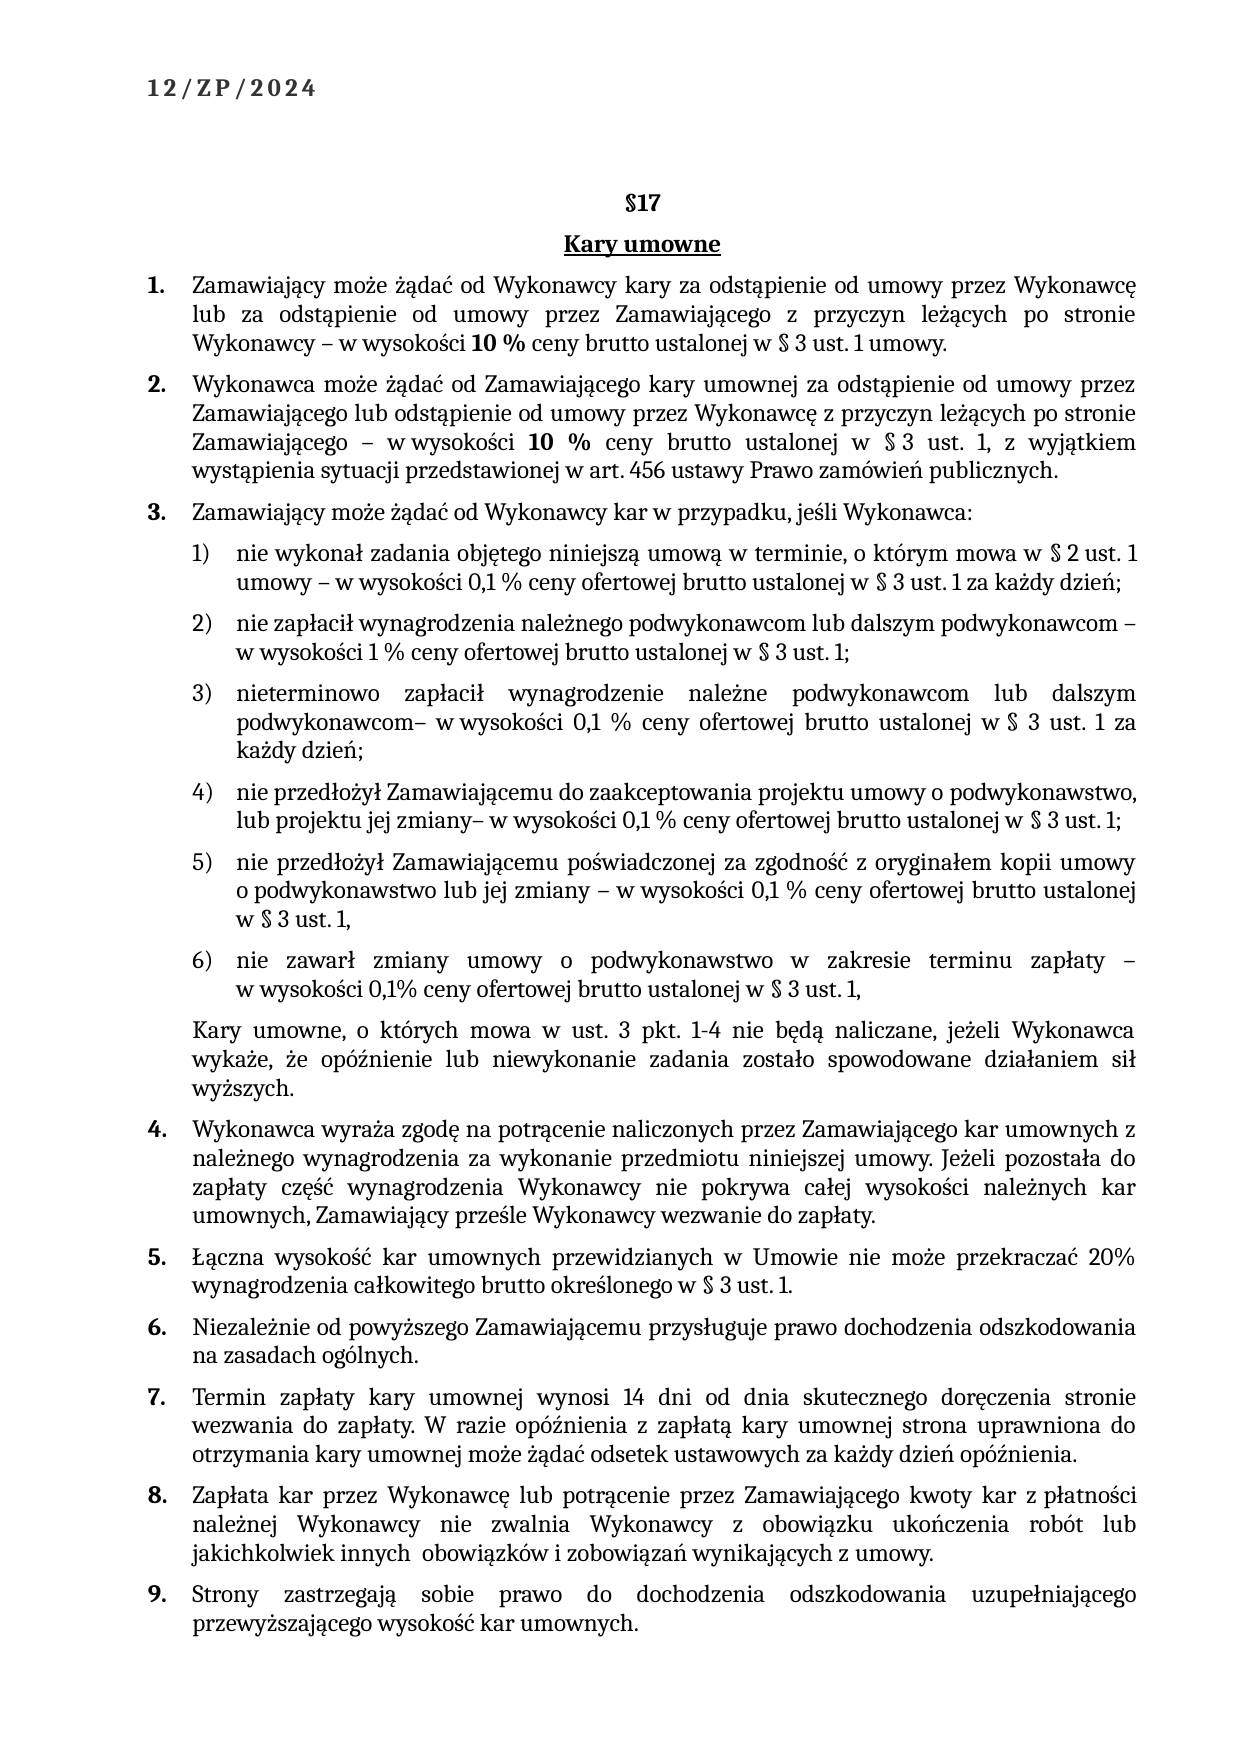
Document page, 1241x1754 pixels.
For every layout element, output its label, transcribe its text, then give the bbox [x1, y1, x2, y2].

list Łączna wysokość kar umownych przewidzianych w Umowie nie może przekraczać 20% wynagrodzenia całkowitego brutto określonego w § 3 ust. 1. [148, 1243, 1137, 1300]
list Wykonawca może żądać od Zamawiającego kary umownej za odstąpienie od umowy przez Zamawiającego lub odstąpienie od umowy przez Wykonawcę z przyczyn leżących po stronie Zamawiającego – w wysokości 10 % ceny brutto ustalonej w § 3 ust. 1, z wyjątkiem wystąpienia sytuacji przedstawionej w art. 456 ustawy Prawo zamówień publicznych. [148, 370, 1137, 485]
list Zamawiający może żądać od Wykonawcy kary za odstąpienie od umowy przez Wykonawcę lub za odstąpienie od umowy przez Zamawiającego z przyczyn leżących po stronie Wykonawcy – w wysokości 10 % ceny brutto ustalonej w § 3 ust. 1 umowy. [148, 271, 1137, 358]
list Termin zapłaty kary umownej wynosi 14 dni od dnia skutecznego doręczenia stronie wezwania do zapłaty. W razie opóźnienia z zapłatą kary umownej strona uprawniona do otrzymania kary umownej może żądać odsetek ustawowych za każdy dzień opóźnienia. [148, 1383, 1137, 1469]
list Wykonawca wyraża zgodę na potrącenie naliczonych przez Zamawiającego kar umownych z należnego wynagrodzenia za wykonanie przedmiotu niniejszej umowy. Jeżeli pozostała do zapłaty część wynagrodzenia Wykonawcy nie pokrywa całej wysokości należnych kar umownych, Zamawiający prześle Wykonawcy wezwanie do zapłaty. [148, 1115, 1137, 1230]
text Kary umowne, o których mowa w ust. 3 pkt. 1-4 nie będą naliczane, jeżeli Wykonawca wykaże, że opóźnienie lub niewykonanie zadania zostało spowodowane działaniem sił wyższych. [192, 1016, 1137, 1103]
list nie przedłożył Zamawiającemu poświadczonej za zgodność z oryginałem kopii umowy o podwykonawstwo lub jej zmiany – w wysokości 0,1 % ceny ofertowej brutto ustalonej w § 3 ust. 1, [192, 848, 1137, 934]
list §17 [148, 189, 1137, 218]
list Niezależnie od powyższego Zamawiającemu przysługuje prawo dochodzenia odszkodowania na zasadach ogólnych. [148, 1313, 1137, 1370]
list Zamawiający może żądać od Wykonawcy kar w przypadku, jeśli Wykonawca: [148, 498, 1137, 526]
list nieterminowo zapłacił wynagrodzenie należne podwykonawcom lub dalszym podwykonawcom– w wysokości 0,1 % ceny ofertowej brutto ustalonej w § 3 ust. 1 za każdy dzień; [192, 679, 1137, 765]
list Kary umowne [148, 230, 1137, 259]
list nie wykonał zadania objętego niniejszą umową w terminie, o którym mowa w § 2 ust. 1 umowy – w wysokości 0,1 % ceny ofertowej brutto ustalonej w § 3 ust. 1 za każdy dzień; [192, 539, 1137, 596]
list nie zawarł zmiany umowy o podwykonawstwo w zakresie terminu zapłaty – w wysokości 0,1% ceny ofertowej brutto ustalonej w § 3 ust. 1, [192, 946, 1137, 1004]
list Strony zastrzegają sobie prawo do dochodzenia odszkodowania uzupełniającego przewyższającego wysokość kar umownych. [148, 1580, 1137, 1638]
list Zapłata kar przez Wykonawcę lub potrącenie przez Zamawiającego kwoty kar z płatności należnej Wykonawcy nie zwalnia Wykonawcy z obowiązku ukończenia robót lub jakichkolwiek innych obowiązków i zobowiązań wynikających z umowy. [148, 1481, 1137, 1568]
list nie zapłacił wynagrodzenia należnego podwykonawcom lub dalszym podwykonawcom – w wysokości 1 % ceny ofertowej brutto ustalonej w § 3 ust. 1; [192, 609, 1137, 666]
list nie przedłożył Zamawiającemu do zaakceptowania projektu umowy o podwykonawstwo, lub projektu jej zmiany– w wysokości 0,1 % ceny ofertowej brutto ustalonej w § 3 ust. 1; [192, 778, 1137, 835]
